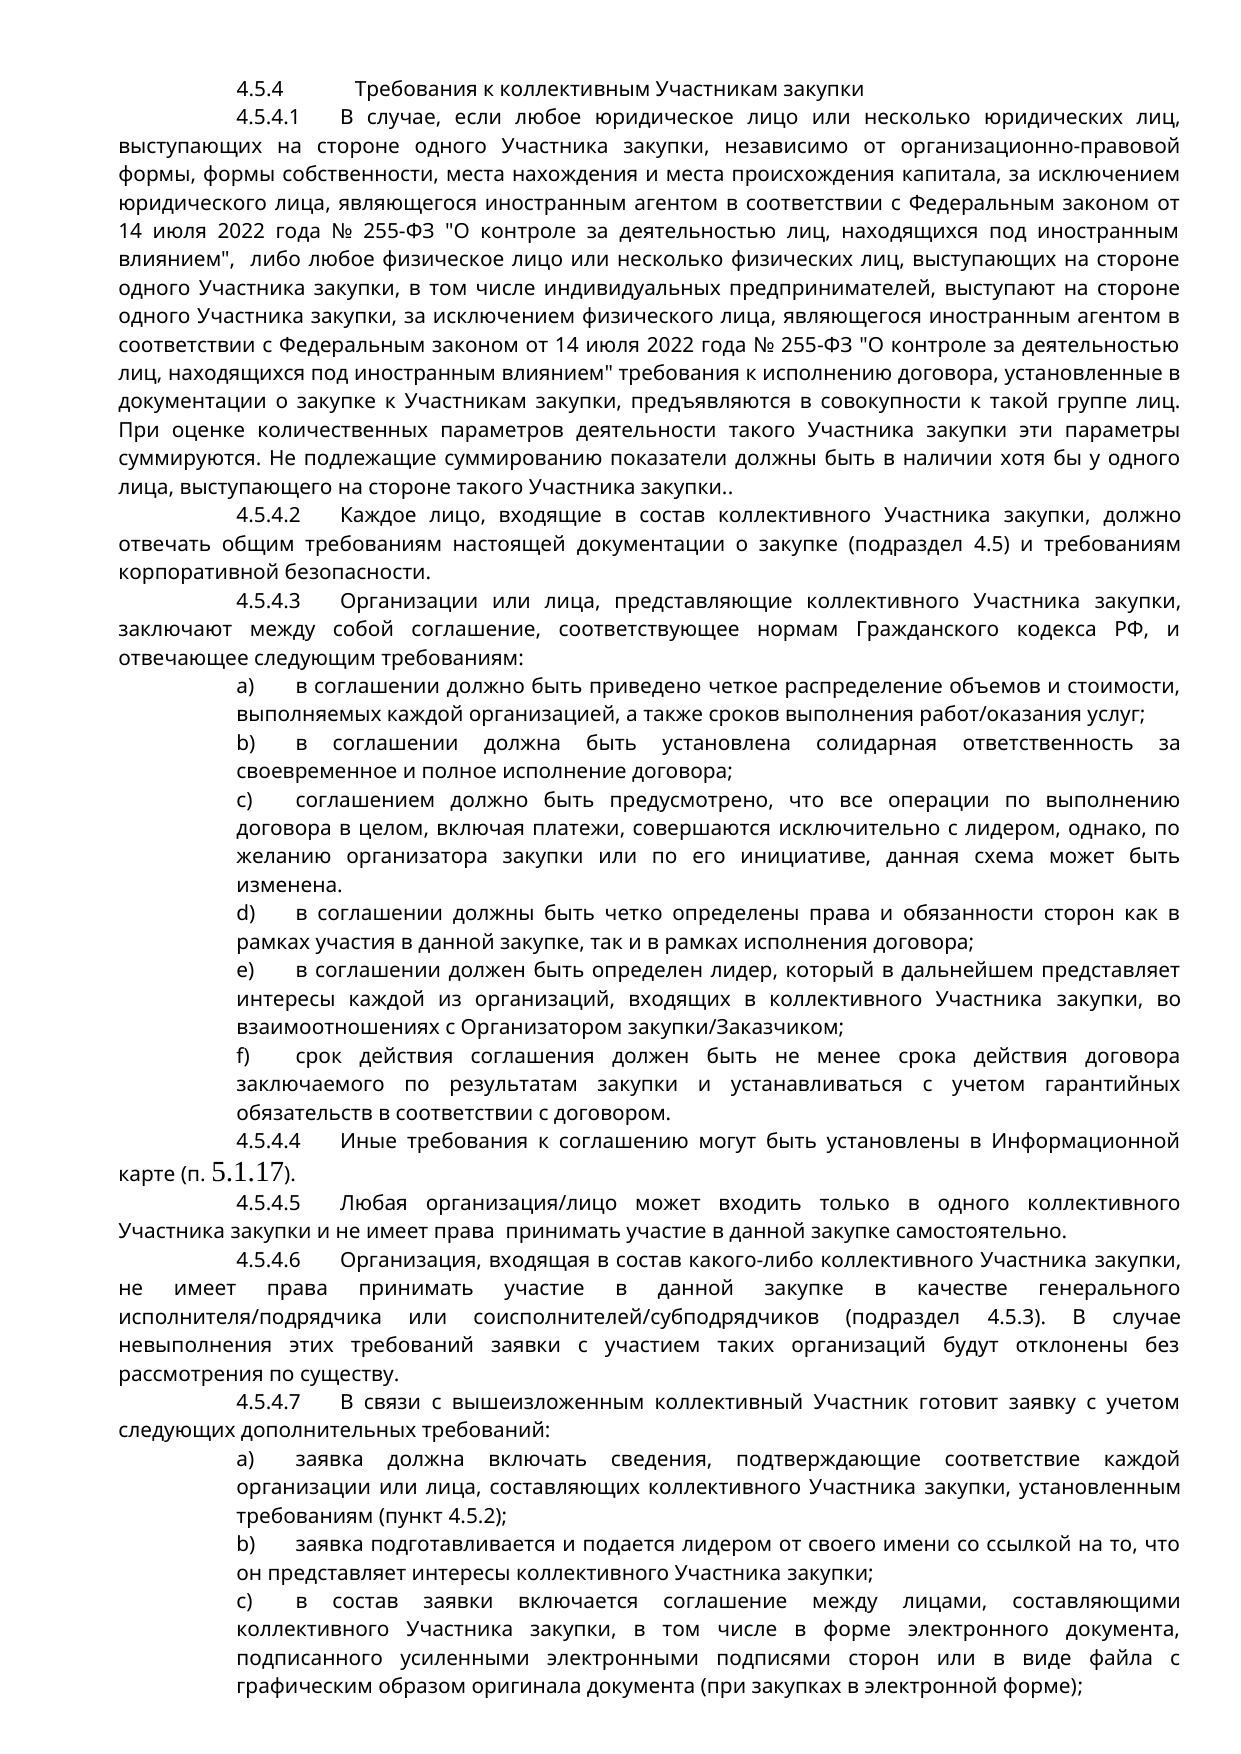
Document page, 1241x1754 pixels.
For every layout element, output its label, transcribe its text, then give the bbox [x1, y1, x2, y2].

list заявка подготавливается и подается лидером от своего имени со ссылкой на то, что он представляет интересы коллективного Участника закупки; [236, 1529, 1181, 1586]
list в соглашении должна быть установлена солидарная ответственность за своевременное и полное исполнение договора; [236, 728, 1181, 785]
list В связи с вышеизложенным коллективный Участник готовит заявку с учетом следующих дополнительных требований: [118, 1387, 1181, 1444]
list в соглашении должно быть приведено четкое распределение объемов и стоимости, выполняемых каждой организацией, а также сроков выполнения работ/оказания услуг; [236, 671, 1181, 728]
list В случае, если любое юридическое лицо или несколько юридических лиц, выступающих на стороне одного Участника закупки, независимо от организационно-правовой формы, формы собственности, места нахождения и места происхождения капитала, за исключением юридического лица, являющегося иностранным агентом в соответствии с Федеральным законом от 14 июля 2022 года № 255-ФЗ "О контроле за деятельностью лиц, находящихся под иностранным влиянием", либо любое физическое лицо или несколько физических лиц, выступающих на стороне одного Участника закупки, в том числе индивидуальных предпринимателей, выступают на стороне одного Участника закупки, за исключением физического лица, являющегося иностранным агентом в соответствии с Федеральным законом от 14 июля 2022 года № 255-ФЗ "О контроле за деятельностью лиц, находящихся под иностранным влиянием" требования к исполнению договора, установленные в документации о закупке к Участникам закупки, предъявляются в совокупности к такой группе лиц. При оценке количественных параметров деятельности такого Участника закупки эти параметры суммируются. Не подлежащие суммированию показатели должны быть в наличии хотя бы у одного лица, выступающего на стороне такого Участника закупки.. [118, 102, 1181, 500]
list соглашением должно быть предусмотрено, что все операции по выполнению договора в целом, включая платежи, совершаются исключительно с лидером, однако, по желанию организатора закупки или по его инициативе, данная схема может быть изменена. [236, 785, 1181, 898]
list Требования к коллективным Участникам закупки [236, 74, 1181, 102]
list в соглашении должны быть четко определены права и обязанности сторон как в рамках участия в данной закупке, так и в рамках исполнения договора; [236, 898, 1181, 955]
list Каждое лицо, входящие в состав коллективного Участника закупки, должно отвечать общим требованиям настоящей документации о закупке (подраздел 4.5) и требованиям корпоративной безопасности. [118, 500, 1181, 586]
list Организации или лица, представляющие коллективного Участника закупки, заключают между собой соглашение, соответствующее нормам Гражданского кодекса РФ, и отвечающее следующим требованиям: [118, 586, 1181, 671]
list в соглашении должен быть определен лидер, который в дальнейшем представляет интересы каждой из организаций, входящих в коллективного Участника закупки, во взаимоотношениях с Организатором закупки/Заказчиком; [236, 955, 1181, 1041]
list Иные требования к соглашению могут быть установлены в Информационной карте (п. 5.1.17). [118, 1126, 1181, 1188]
list Организация, входящая в состав какого-либо коллективного Участника закупки, не имеет права принимать участие в данной закупке в качестве генерального исполнителя/подрядчика или соисполнителей/субподрядчиков (подраздел 4.5.3). В случае невыполнения этих требований заявки с участием таких организаций будут отклонены без рассмотрения по существу. [118, 1245, 1181, 1387]
list срок действия соглашения должен быть не менее срока действия договора заключаемого по результатам закупки и устанавливаться с учетом гарантийных обязательств в соответствии с договором. [236, 1041, 1181, 1126]
list в состав заявки включается соглашение между лицами, составляющими коллективного Участника закупки, в том числе в форме электронного документа, подписанного усиленными электронными подписями сторон или в виде файла с графическим образом оригинала документа (при закупках в электронной форме); [236, 1586, 1181, 1700]
list Любая организация/лицо может входить только в одного коллективного Участника закупки и не имеет права принимать участие в данной закупке самостоятельно. [118, 1188, 1181, 1245]
list заявка должна включать сведения, подтверждающие соответствие каждой организации или лица, составляющих коллективного Участника закупки, установленным требованиям (пункт 4.5.2); [236, 1444, 1181, 1529]
